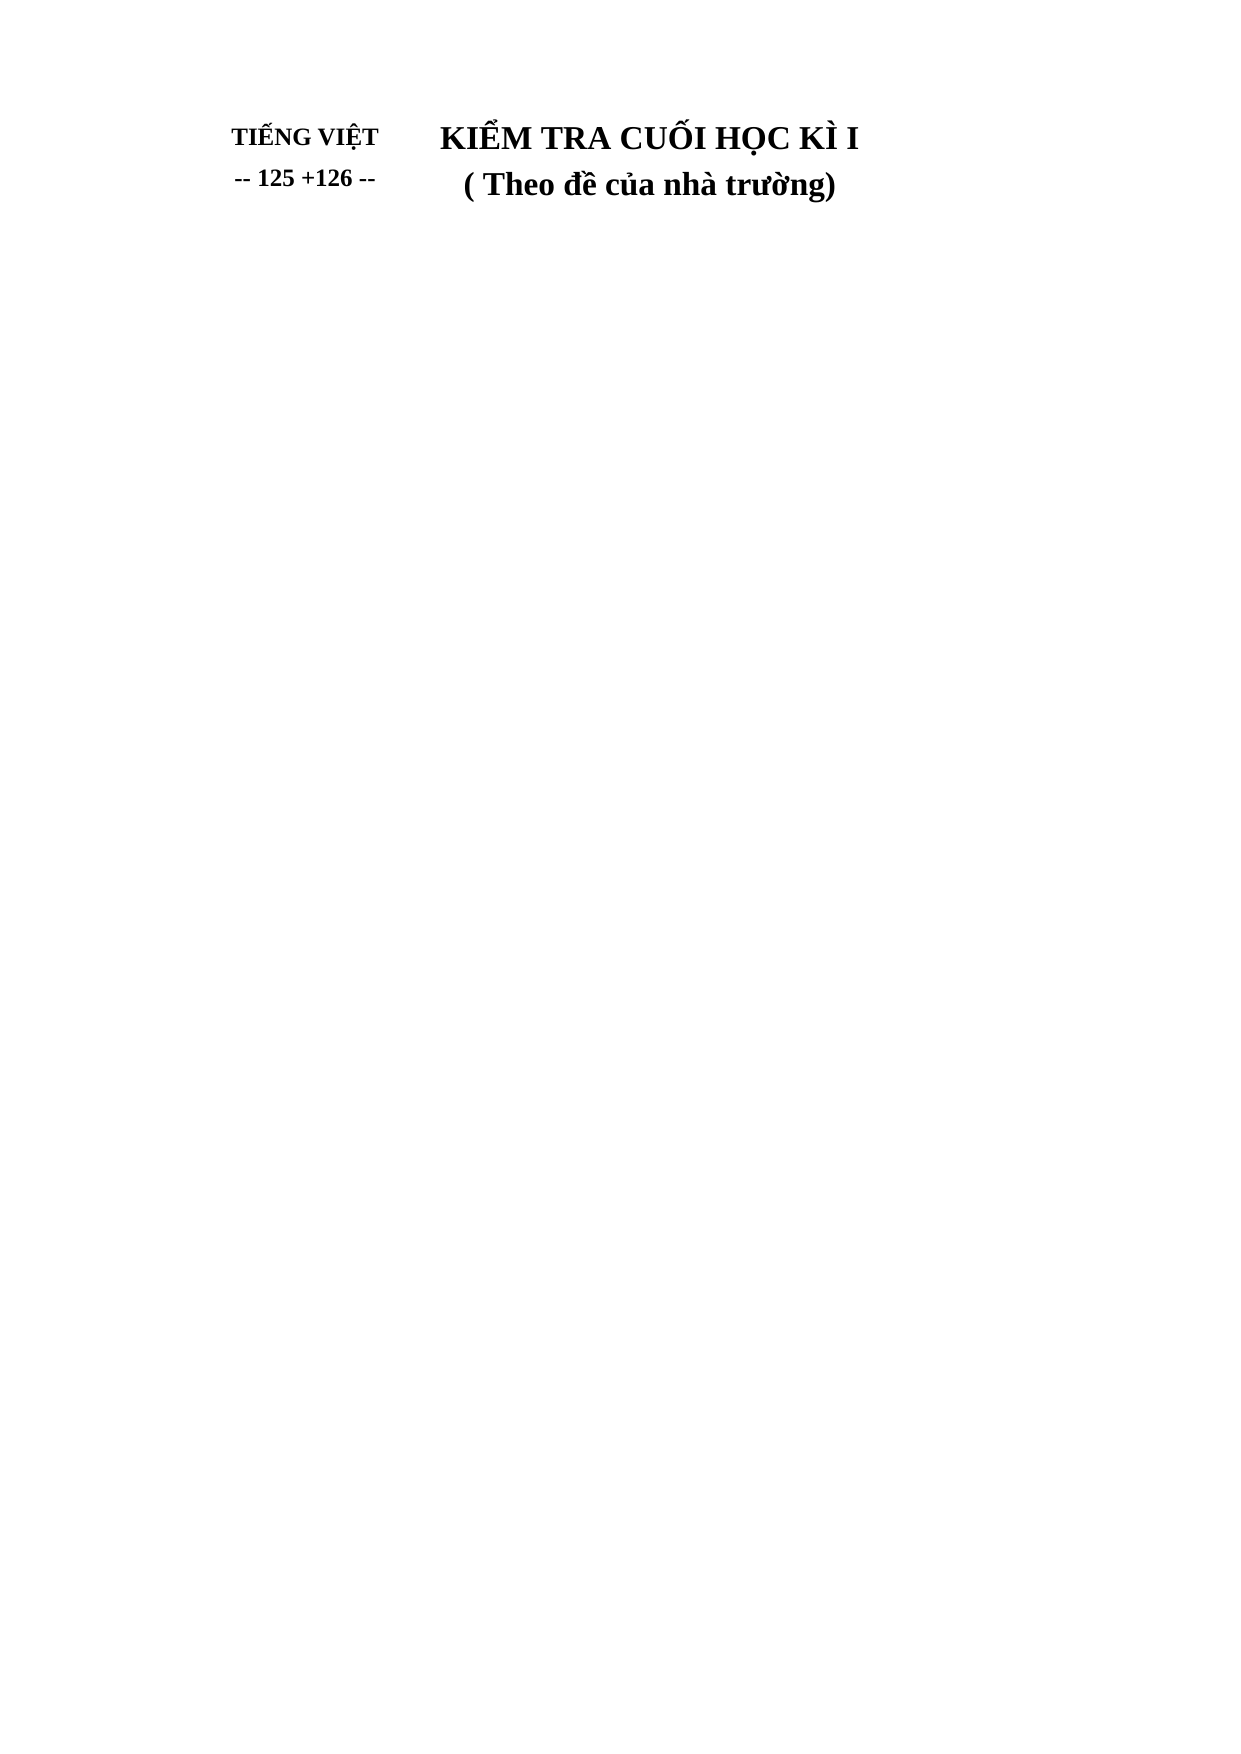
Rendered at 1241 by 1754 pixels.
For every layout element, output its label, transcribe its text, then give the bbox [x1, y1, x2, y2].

text KIỂM TRA CUỐI HỌC KÌ I [177, 118, 1122, 156]
text ( Theo đề của nhà trường) [177, 164, 1122, 202]
